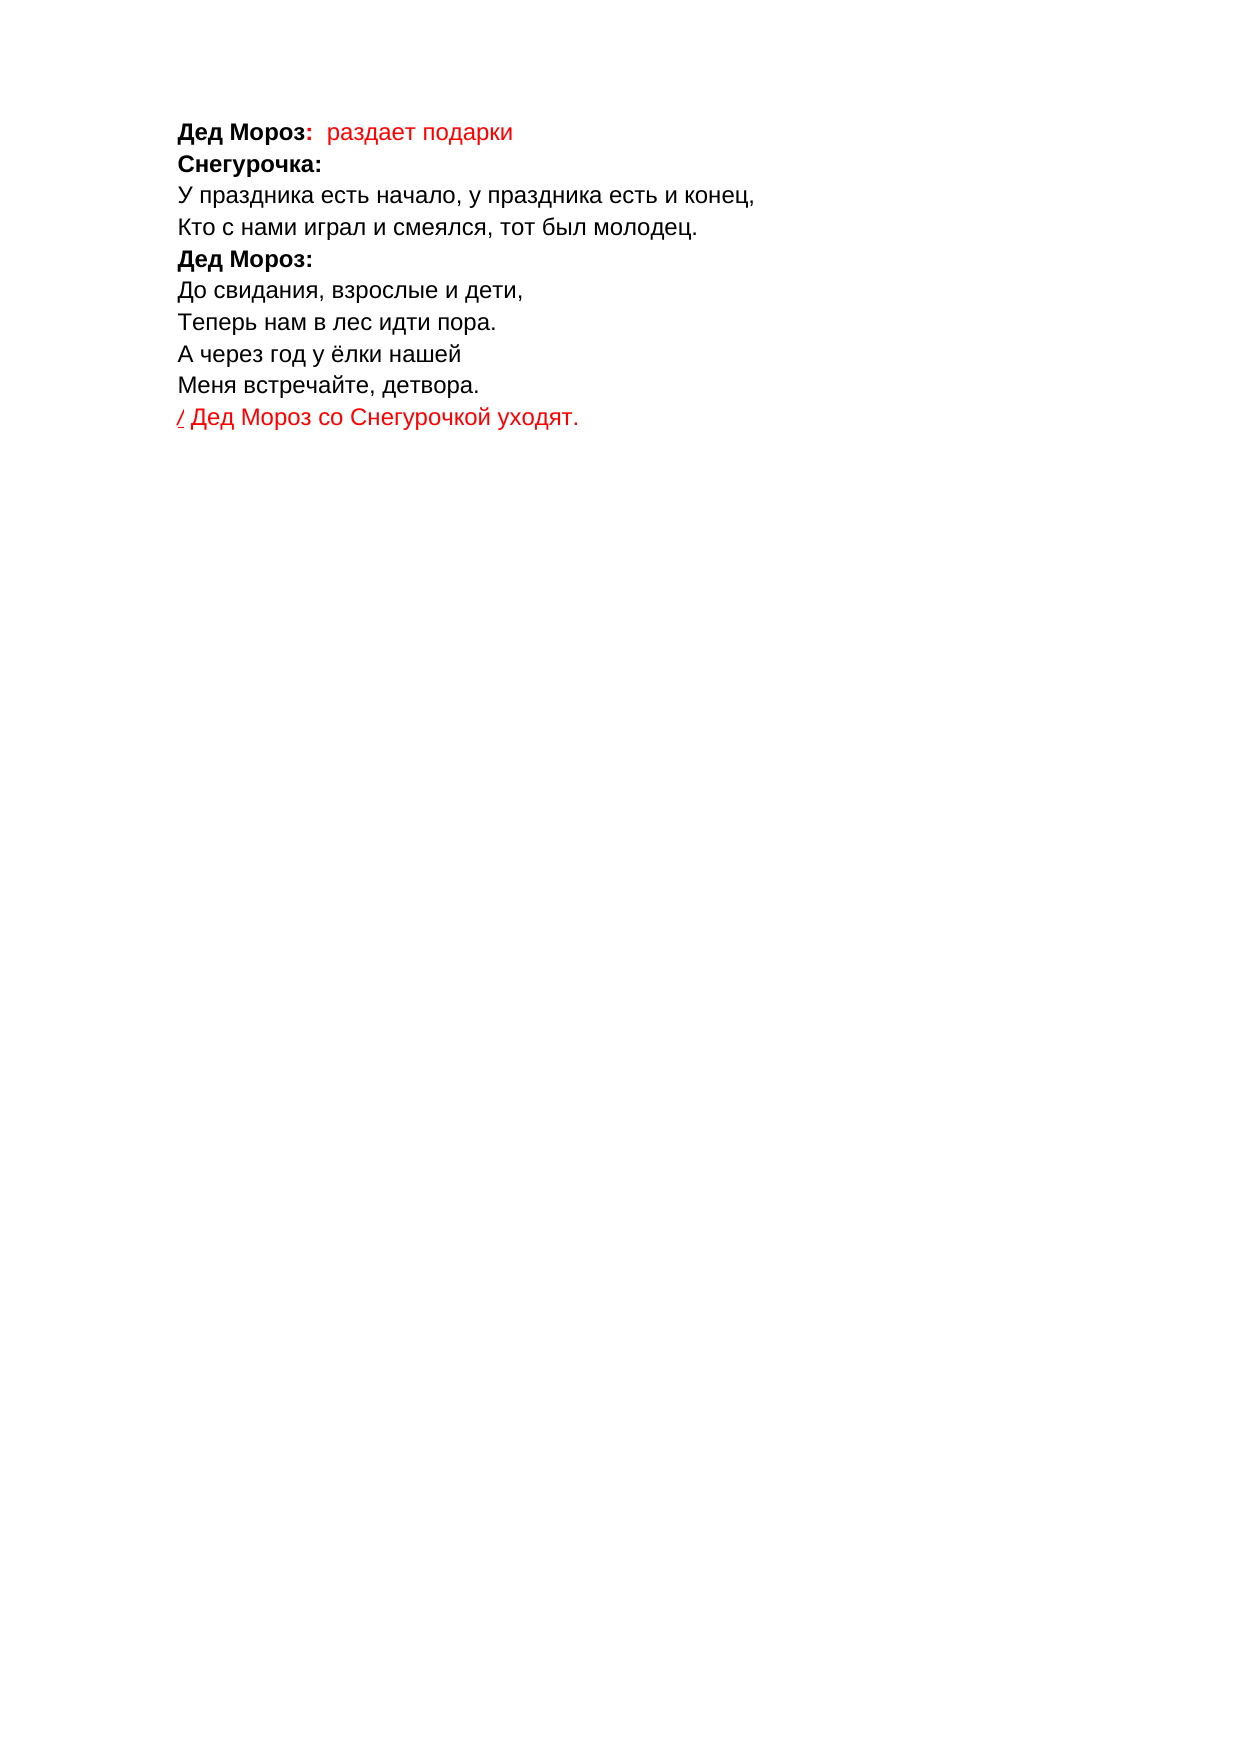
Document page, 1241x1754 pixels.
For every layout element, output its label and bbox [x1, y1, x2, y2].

text [177, 118, 1152, 431]
